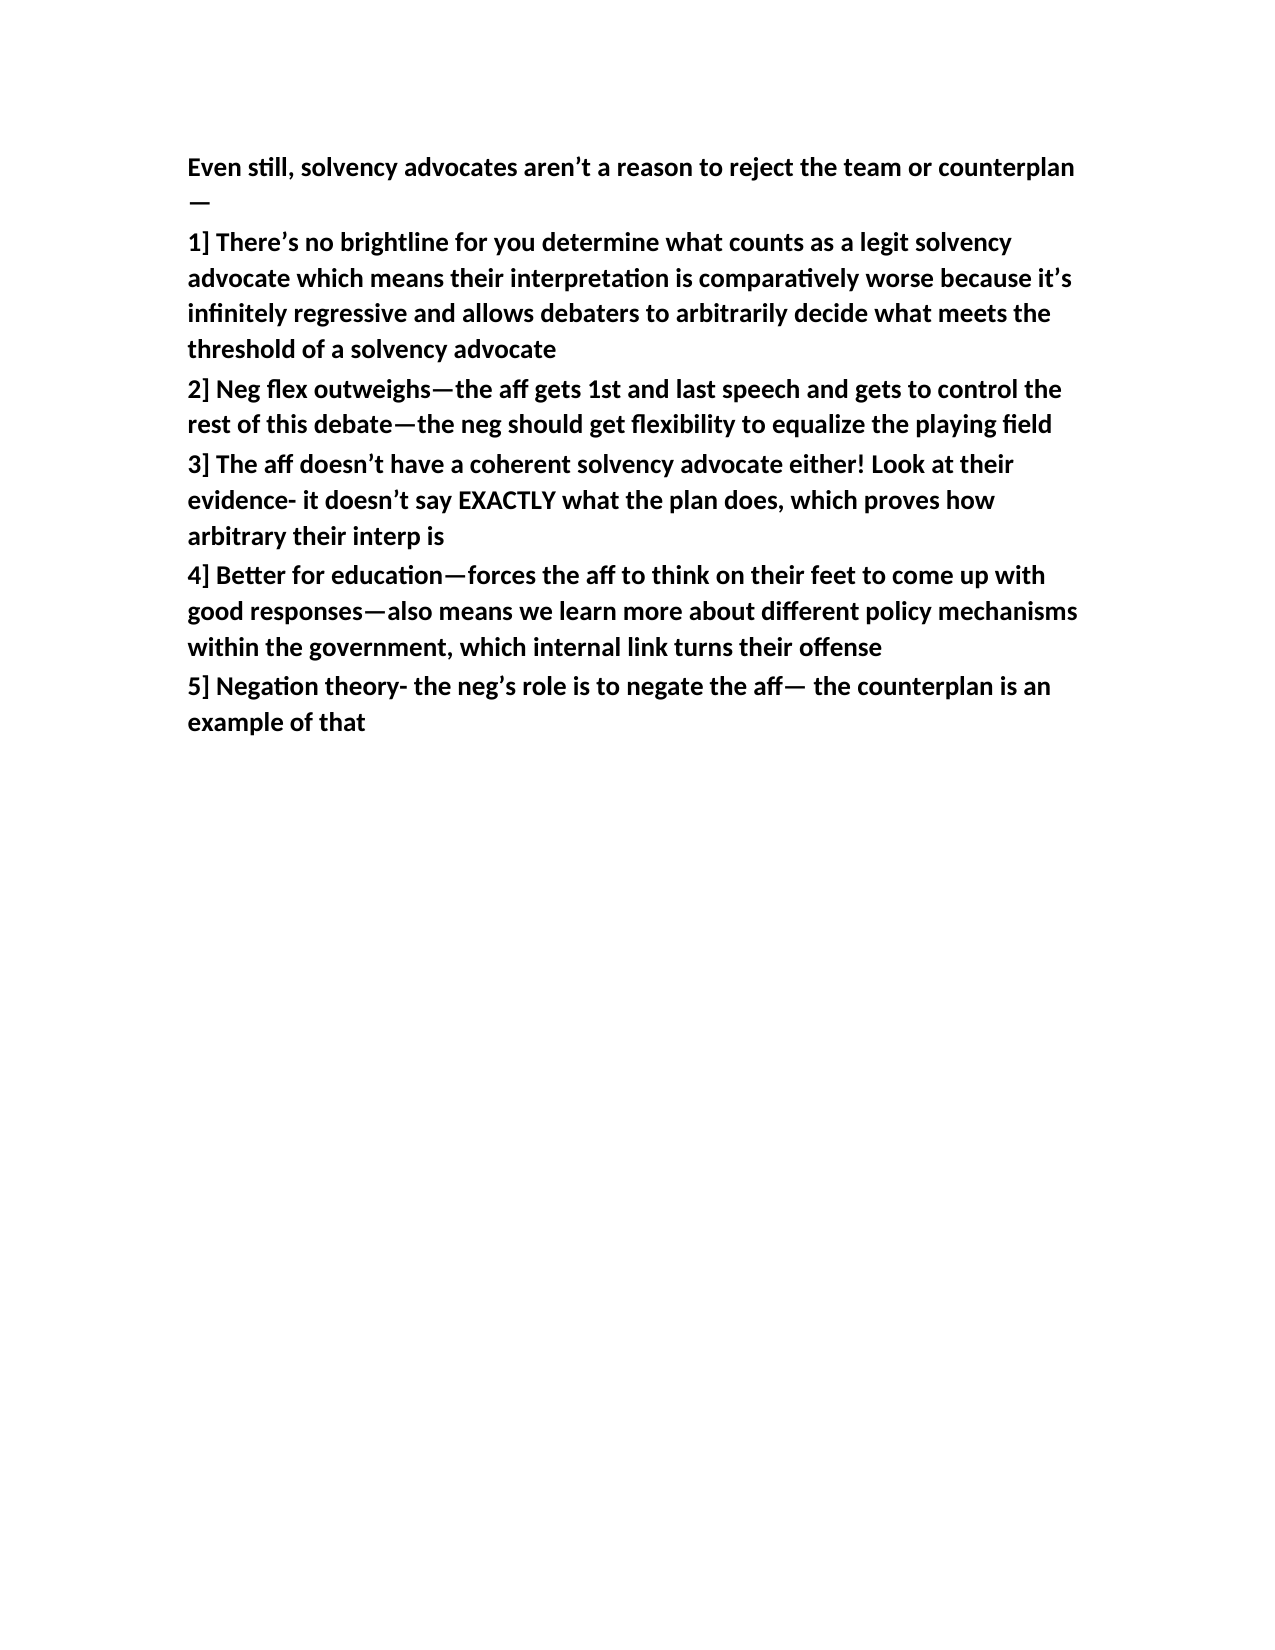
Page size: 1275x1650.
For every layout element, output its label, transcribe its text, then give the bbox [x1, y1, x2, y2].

subtitle 4] Better for education—forces the aff to think on their feet to come up with good responses—also means we learn more about different policy mechanisms within the government, which internal link turns their offense [187, 558, 1087, 663]
subtitle 2] Neg flex outweighs—the aff gets 1st and last speech and gets to control the rest of this debate—the neg should get flexibility to equalize the playing field [187, 372, 1087, 441]
subtitle Even still, solvency advocates aren’t a reason to reject the team or counterplan— [187, 150, 1087, 219]
subtitle 3] The aff doesn’t have a coherent solvency advocate either! Look at their evidence- it doesn’t say EXACTLY what the plan does, which proves how arbitrary their interp is [187, 447, 1087, 552]
subtitle 5] Negation theory- the neg’s role is to negate the aff— the counterplan is an example of that [187, 669, 1087, 738]
subtitle 1] There’s no brightline for you determine what counts as a legit solvency advocate which means their interpretation is comparatively worse because it’s infinitely regressive and allows debaters to arbitrarily decide what meets the threshold of a solvency advocate [187, 225, 1087, 365]
